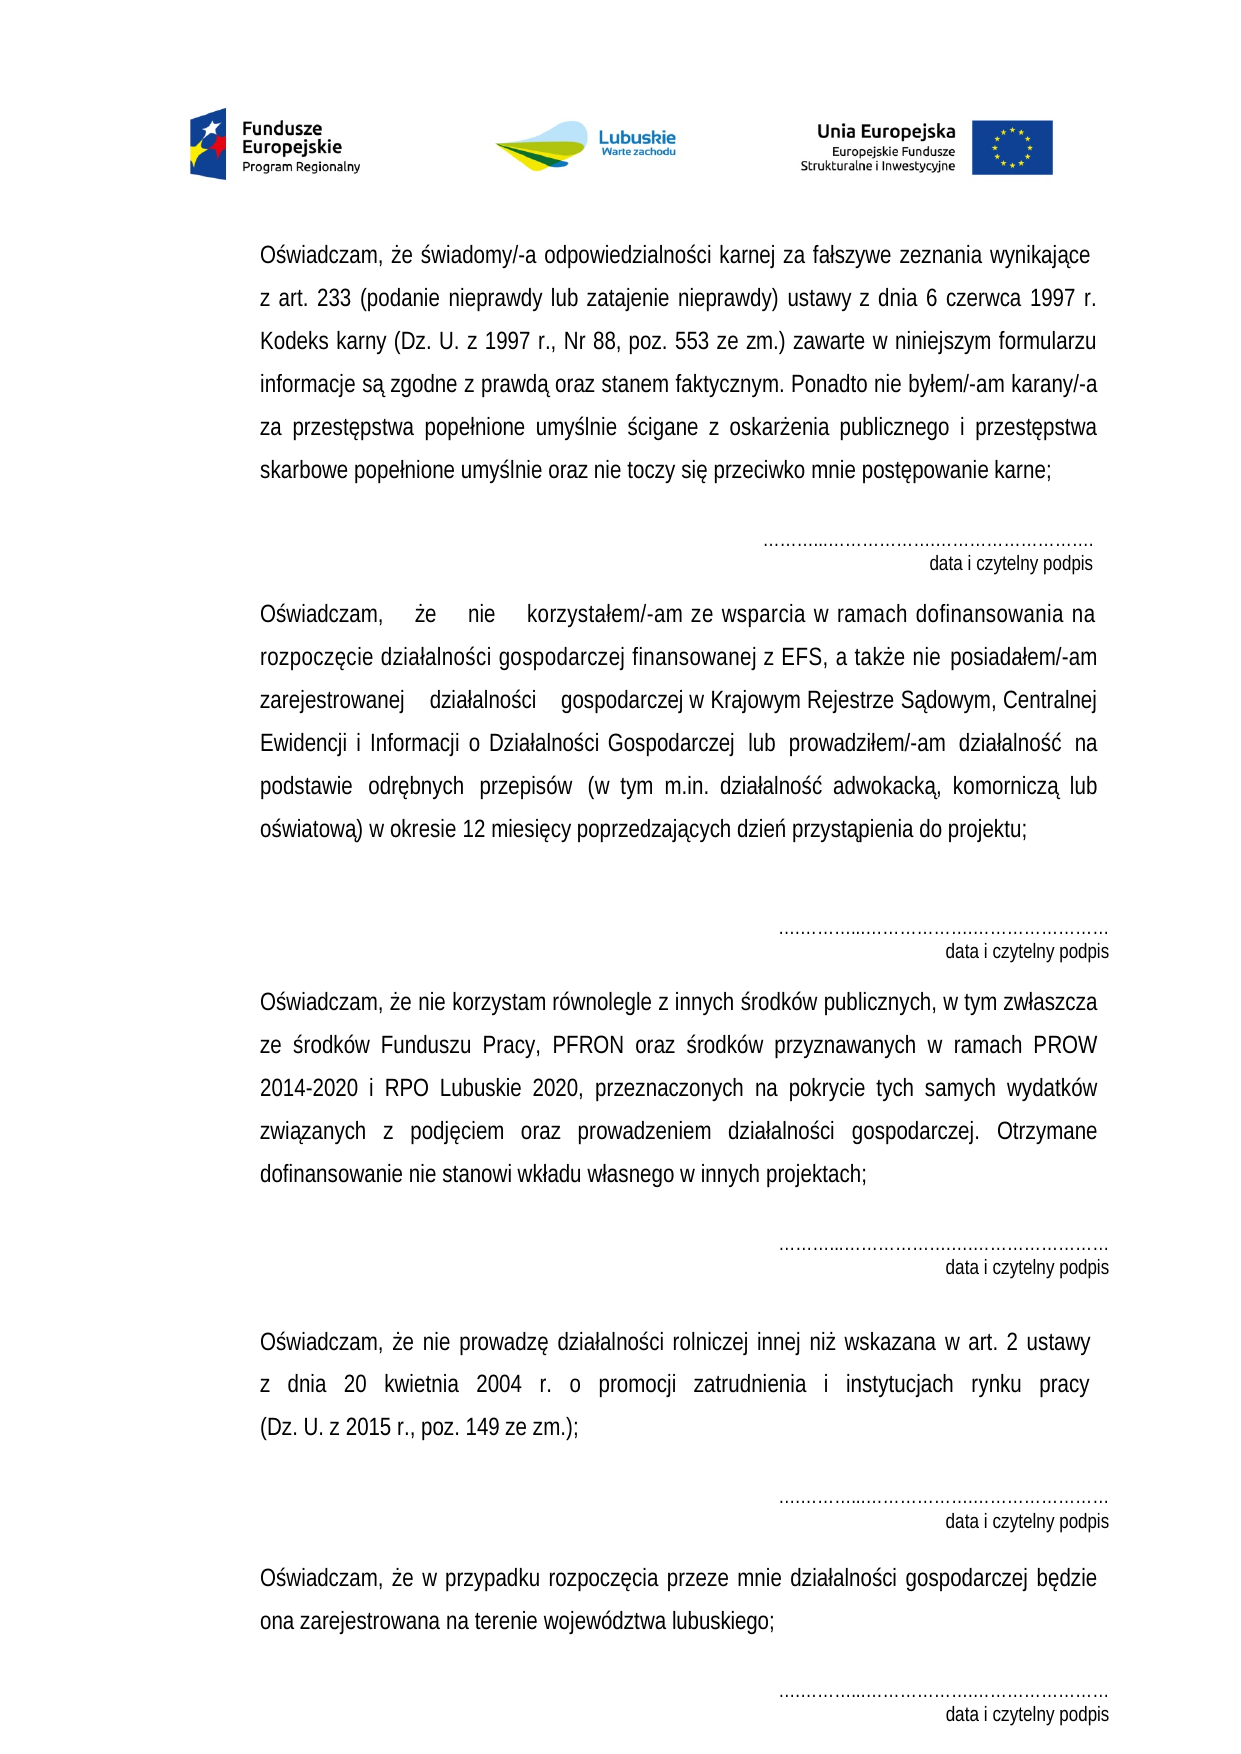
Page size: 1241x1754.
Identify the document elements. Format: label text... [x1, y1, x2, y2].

text data i czytelny podpis [264, 939, 1109, 963]
text Oświadczam, że w przypadku rozpoczęcia przeze mnie działalności gospodarczej będzie ona zarejestrowana na terenie województwa lubuskiego; [260, 1563, 1097, 1635]
text ………...……………….….…………………… [131, 1231, 1109, 1255]
text ………...……………….………………………. [131, 527, 1093, 551]
text Oświadczam, że nie korzystałem/-am ze wsparcia w ramach dofinansowania na rozpoczęcie działalności gospodarczej finansowanej z EFS, a także nie posiadałem/-am zarejestrowanej działalności gospodarczej w Krajowym Rejestrze Sądowym, Centralnej Ewidencji i Informacji o Działalności Gospodarczej lub prowadziłem/-am działalność na podstawie odrębnych przepisów (w tym m.in. działalność adwokacką, komorniczą lub oświatową) w okresie 12 miesięcy poprzedzających dzień przystąpienia do projektu; [260, 599, 1097, 842]
picture [147, 73, 1093, 217]
text ….………...……………….…………………… [131, 1678, 1109, 1702]
text data i czytelny podpis [131, 551, 1093, 575]
text data i czytelny podpis [131, 1509, 1109, 1533]
text Oświadczam, że nie korzystam równolegle z innych środków publicznych, w tym zwłaszcza ze środków Funduszu Pracy, PFRON oraz środków przyznawanych w ramach PROW 2014-2020 i RPO Lubuskie 2020, przeznaczonych na pokrycie tych samych wydatków związanych z podjęciem oraz prowadzeniem działalności gospodarczej. Otrzymane dofinansowanie nie stanowi wkładu własnego w innych projektach; [260, 987, 1097, 1187]
text Oświadczam, że świadomy/-a odpowiedzialności karnej za fałszywe zeznania wynikające z art. 233 (podanie nieprawdy lub zatajenie nieprawdy) ustawy z dnia 6 czerwca 1997 r. Kodeks karny (Dz. U. z 1997 r., Nr 88, poz. 553 ze zm.) zawarte w niniejszym formularzu informacje są zgodne z prawdą oraz stanem faktycznym. Ponadto nie byłem/-am karany/-a za przestępstwa popełnione umyślnie ścigane z oskarżenia publicznego i przestępstwa skarbowe popełnione umyślnie oraz nie toczy się przeciwko mnie postępowanie karne; [260, 240, 1097, 483]
text ….………...……………….…………………… [131, 915, 1109, 939]
text Oświadczam, że nie prowadzę działalności rolniczej innej niż wskazana w art. 2 ustawy z dnia 20 kwietnia 2004 r. o promocji zatrudnienia i instytucjach rynku pracy (Dz. U. z 2015 r., poz. 149 ze zm.); [260, 1327, 1098, 1441]
text data i czytelny podpis [264, 1702, 1109, 1726]
text ….………...……………….…………………… [131, 1484, 1109, 1508]
text data i czytelny podpis [264, 1255, 1109, 1279]
